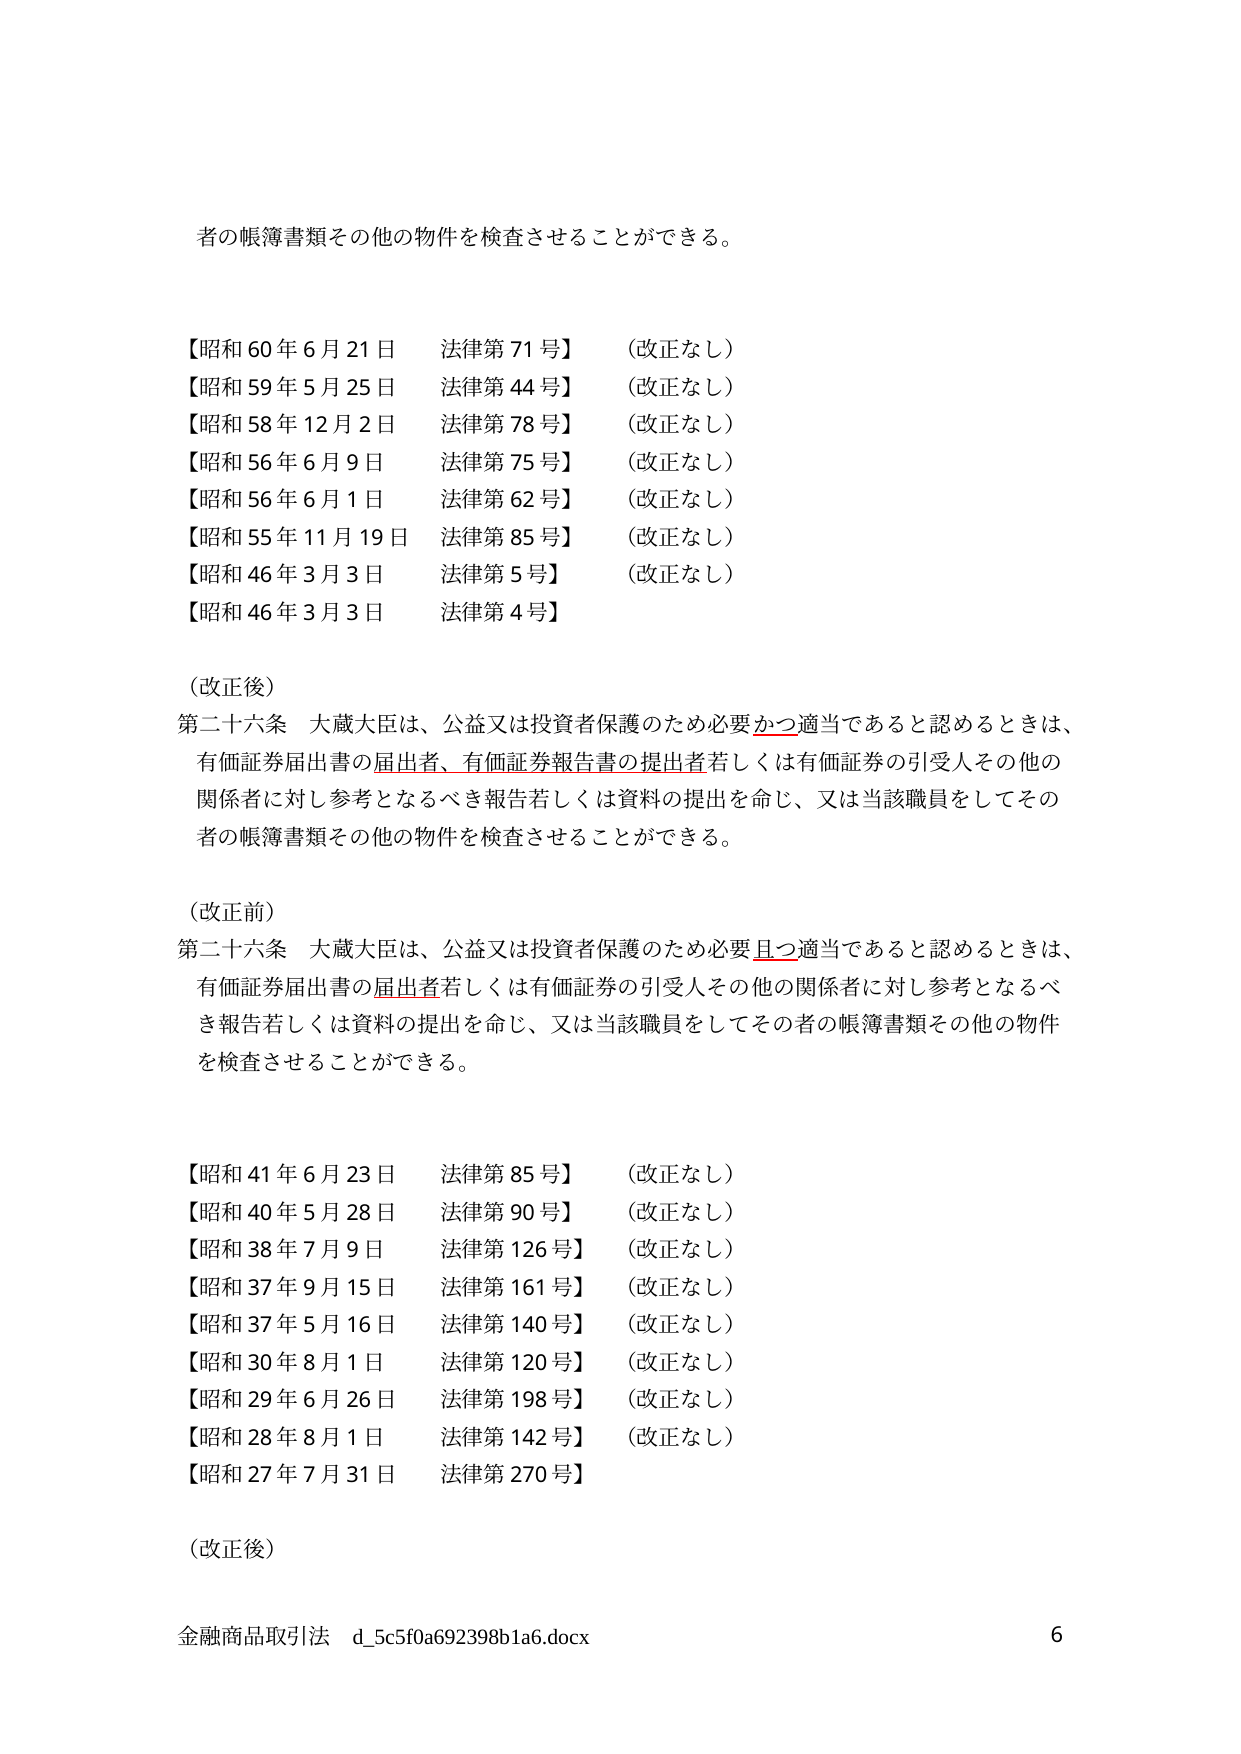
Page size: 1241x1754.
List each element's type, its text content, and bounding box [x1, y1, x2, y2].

text 【昭和29年6月26日 法律第198号】 （改正なし） [177, 1379, 1063, 1417]
text 【昭和56年6月9日 法律第75号】 （改正なし） [177, 442, 1063, 479]
text 第二十六条 大蔵大臣は、公益又は投資者保護のため必要且つ適当であると認めるときは、有価証券届出書の届出者若しくは有価証券の引受人その他の関係者に対し参考となるべき報告若しくは資料の提出を命じ、又は当該職員をしてその者の帳簿書類その他の物件を検査させることができる。 [177, 929, 1063, 1079]
text 【昭和59年5月25日 法律第44号】 （改正なし） [177, 367, 1063, 404]
text 第二十六条 大蔵大臣は、公益又は投資者保護のため必要かつ適当であると認めるときは、有価証券届出書の届出者、有価証券報告書の提出者若しくは有価証券の引受人その他の関係者に対し参考となるべき報告若しくは資料の提出を命じ、又は当該職員をしてその者の帳簿書類その他の物件を検査させることができる。 [177, 704, 1063, 854]
text （改正後） [177, 667, 1063, 704]
text （改正前） [177, 892, 1063, 929]
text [177, 217, 1063, 254]
text 【昭和60年6月21日 法律第71号】 （改正なし） [177, 329, 1063, 367]
text 【昭和27年7月31日 法律第270号】 [177, 1454, 1063, 1492]
text 【昭和28年8月1日 法律第142号】 （改正なし） [177, 1417, 1063, 1454]
text 【昭和30年8月1日 法律第120号】 （改正なし） [177, 1342, 1063, 1379]
text 【昭和37年9月15日 法律第161号】 （改正なし） [177, 1267, 1063, 1304]
text 【昭和40年5月28日 法律第90号】 （改正なし） [177, 1192, 1063, 1229]
text 【昭和38年7月9日 法律第126号】 （改正なし） [177, 1229, 1063, 1267]
text 【昭和37年5月16日 法律第140号】 （改正なし） [177, 1304, 1063, 1342]
text 【昭和58年12月2日 法律第78号】 （改正なし） [177, 404, 1063, 442]
text 【昭和55年11月19日 法律第85号】 （改正なし） [177, 517, 1063, 554]
text 【昭和41年6月23日 法律第85号】 （改正なし） [177, 1154, 1063, 1192]
text 【昭和46年3月3日 法律第4号】 [177, 592, 1063, 629]
text （改正後） [177, 1529, 1063, 1567]
text 【昭和46年3月3日 法律第5号】 （改正なし） [177, 554, 1063, 592]
text 【昭和56年6月1日 法律第62号】 （改正なし） [177, 479, 1063, 517]
